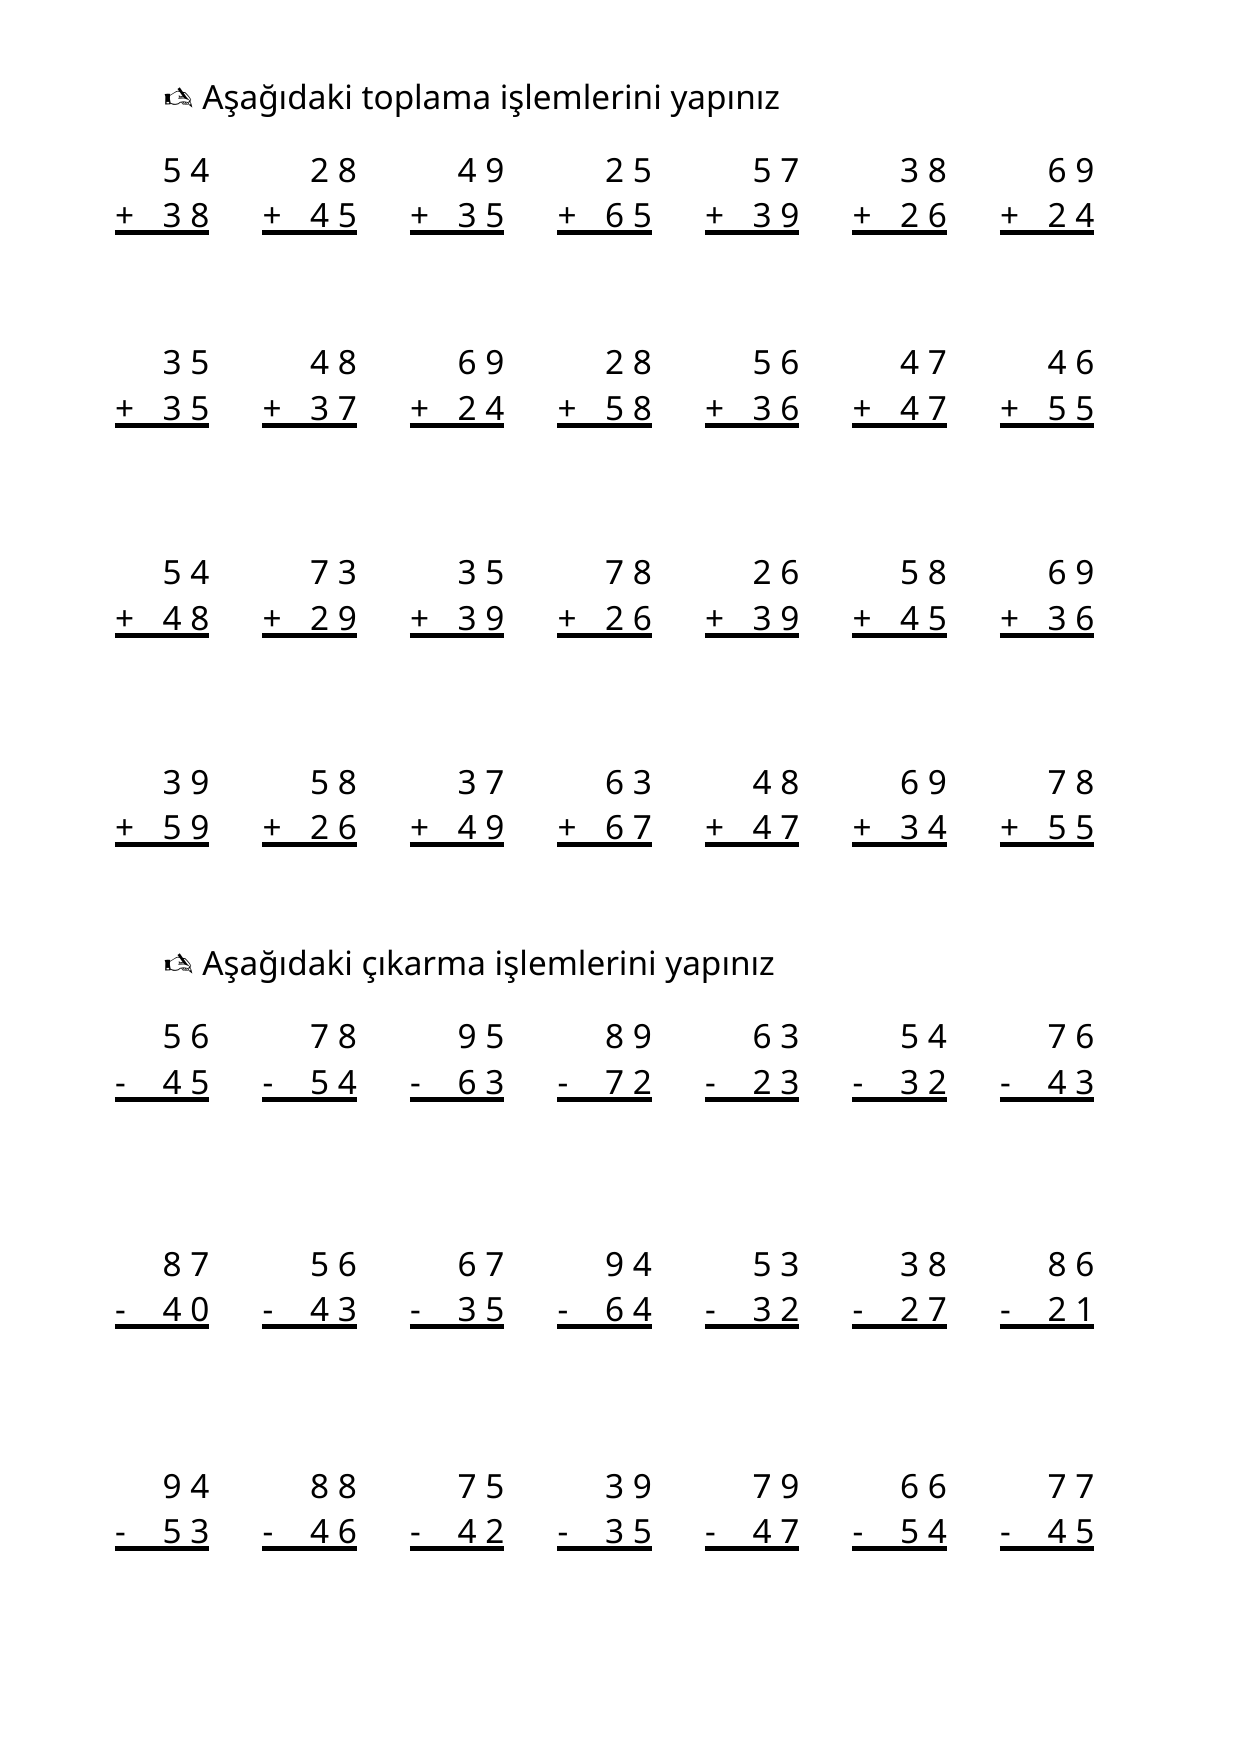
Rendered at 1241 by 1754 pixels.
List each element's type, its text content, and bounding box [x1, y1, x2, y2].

text + 4 8 + 2 9 + 3 9 + 2 6 + 3 9 + 4 5 + 3 6 [89, 594, 1181, 640]
text 5 4 7 3 3 5 7 8 2 6 5 8 6 9 [89, 549, 1181, 594]
text 3 5 4 8 6 9 2 8 5 6 4 7 4 6 [89, 339, 1181, 384]
text Aşağıdaki çıkarma işlemlerini yapınız [89, 940, 1181, 986]
text - 5 3 - 4 6 - 4 2 - 3 5 - 4 7 - 5 4 - 4 5 [89, 1508, 1181, 1553]
text 9 4 8 8 7 5 3 9 7 9 6 6 7 7 [89, 1463, 1181, 1508]
text + 5 9 + 2 6 + 4 9 + 6 7 + 4 7 + 3 4 + 5 5 [89, 804, 1181, 849]
text 5 4 2 8 4 9 2 5 5 7 3 8 6 9 [89, 147, 1181, 192]
text Aşağıdaki toplama işlemlerini yapınız [89, 74, 1181, 119]
text - 4 5 - 5 4 - 6 3 - 7 2 - 2 3 - 3 2 - 4 3 [89, 1059, 1181, 1104]
text 3 9 5 8 3 7 6 3 4 8 6 9 7 8 [89, 758, 1181, 804]
text + 3 8 + 4 5 + 3 5 + 6 5 + 3 9 + 2 6 + 2 4 [89, 192, 1181, 238]
text + 3 5 + 3 7 + 2 4 + 5 8 + 3 6 + 4 7 + 5 5 [89, 384, 1181, 430]
text 8 7 5 6 6 7 9 4 5 3 3 8 8 6 [89, 1240, 1181, 1286]
text - 4 0 - 4 3 - 3 5 - 6 4 - 3 2 - 2 7 - 2 1 [89, 1286, 1181, 1331]
text 5 6 7 8 9 5 8 9 6 3 5 4 7 6 [89, 1013, 1181, 1059]
